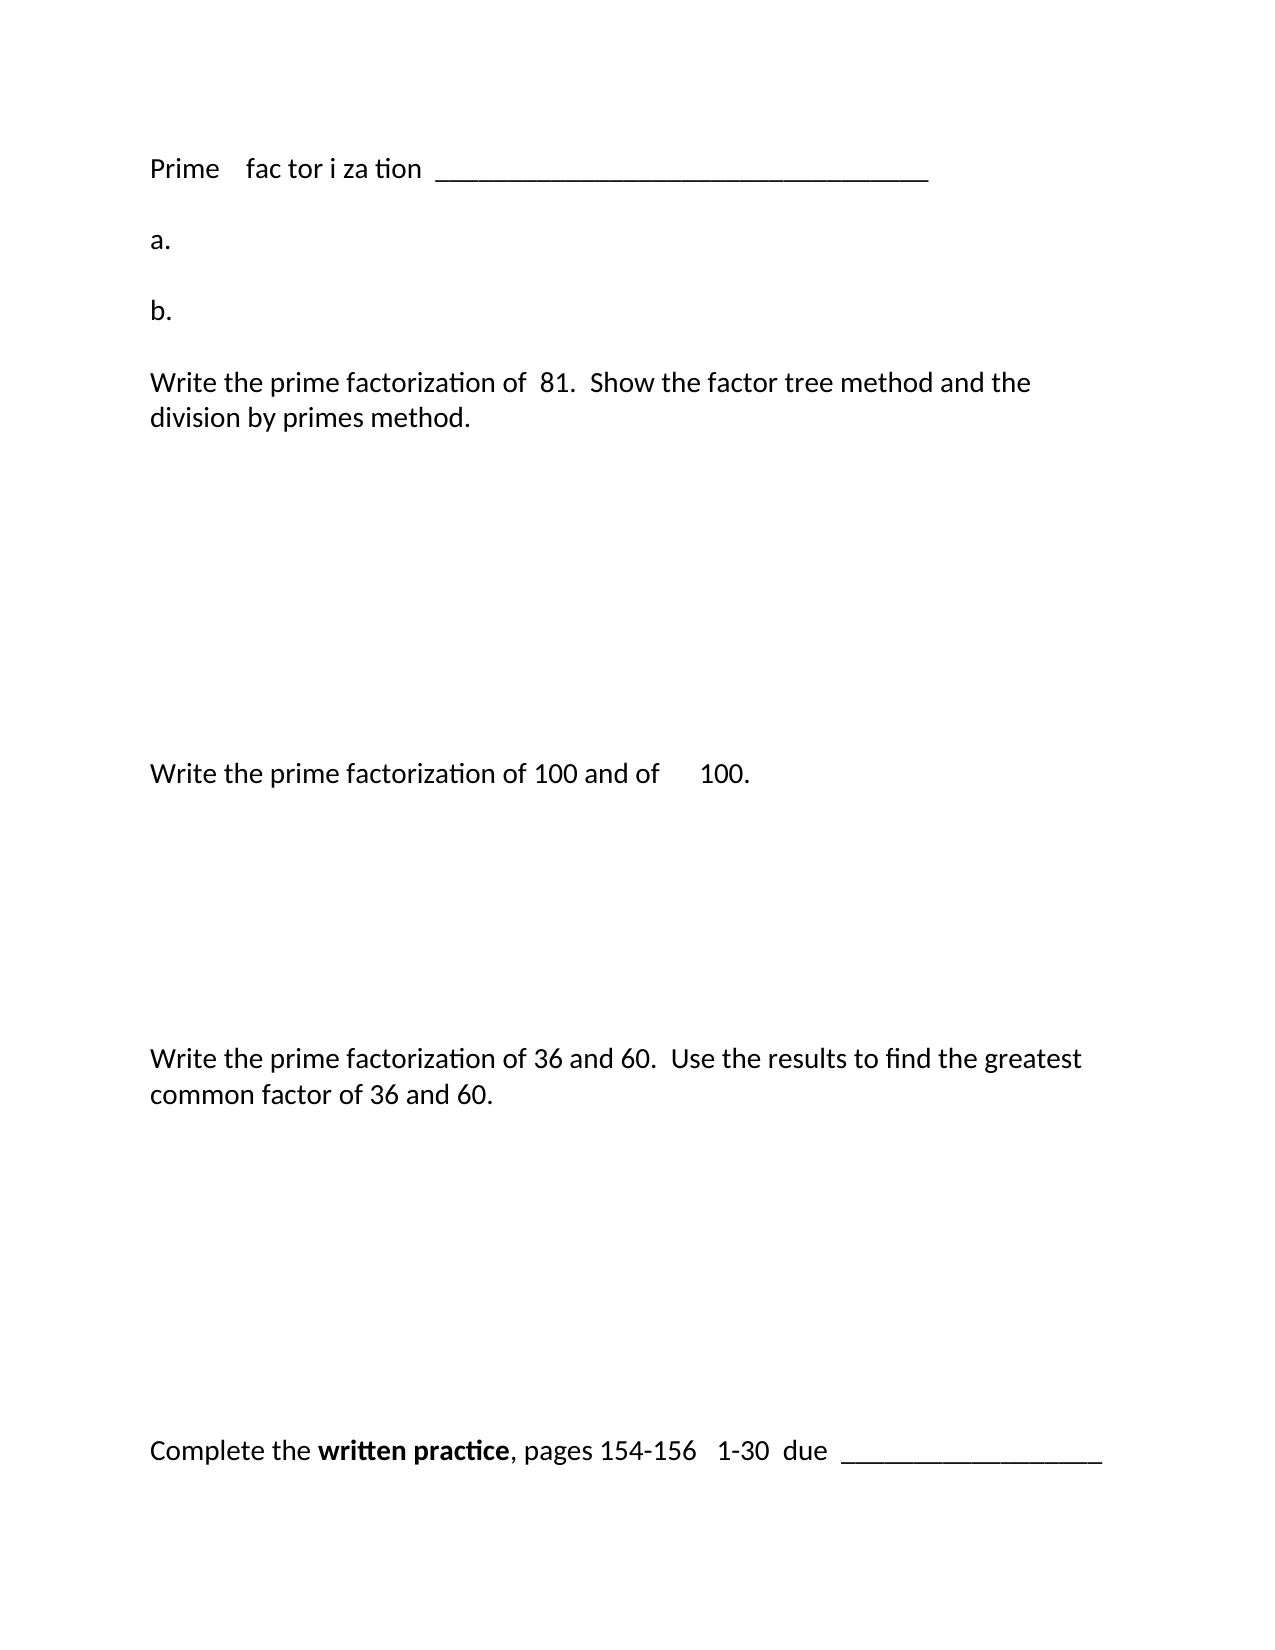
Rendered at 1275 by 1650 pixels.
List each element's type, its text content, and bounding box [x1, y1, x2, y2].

text Prime fac tor i za tion __________________________________ [150, 150, 1125, 186]
text Write the prime factorization of 81. Show the factor tree method and the division by primes method. [150, 364, 1125, 435]
text Write the prime factorization of 36 and 60. Use the results to find the greatest common factor of 36 and 60. [150, 1041, 1125, 1112]
text b. [150, 292, 1125, 328]
text a. [150, 221, 1125, 257]
text Write the prime factorization of 100 and of 100. [150, 756, 1125, 791]
text Complete the written practice, pages 154-156 1-30 due __________________ [150, 1432, 1125, 1468]
